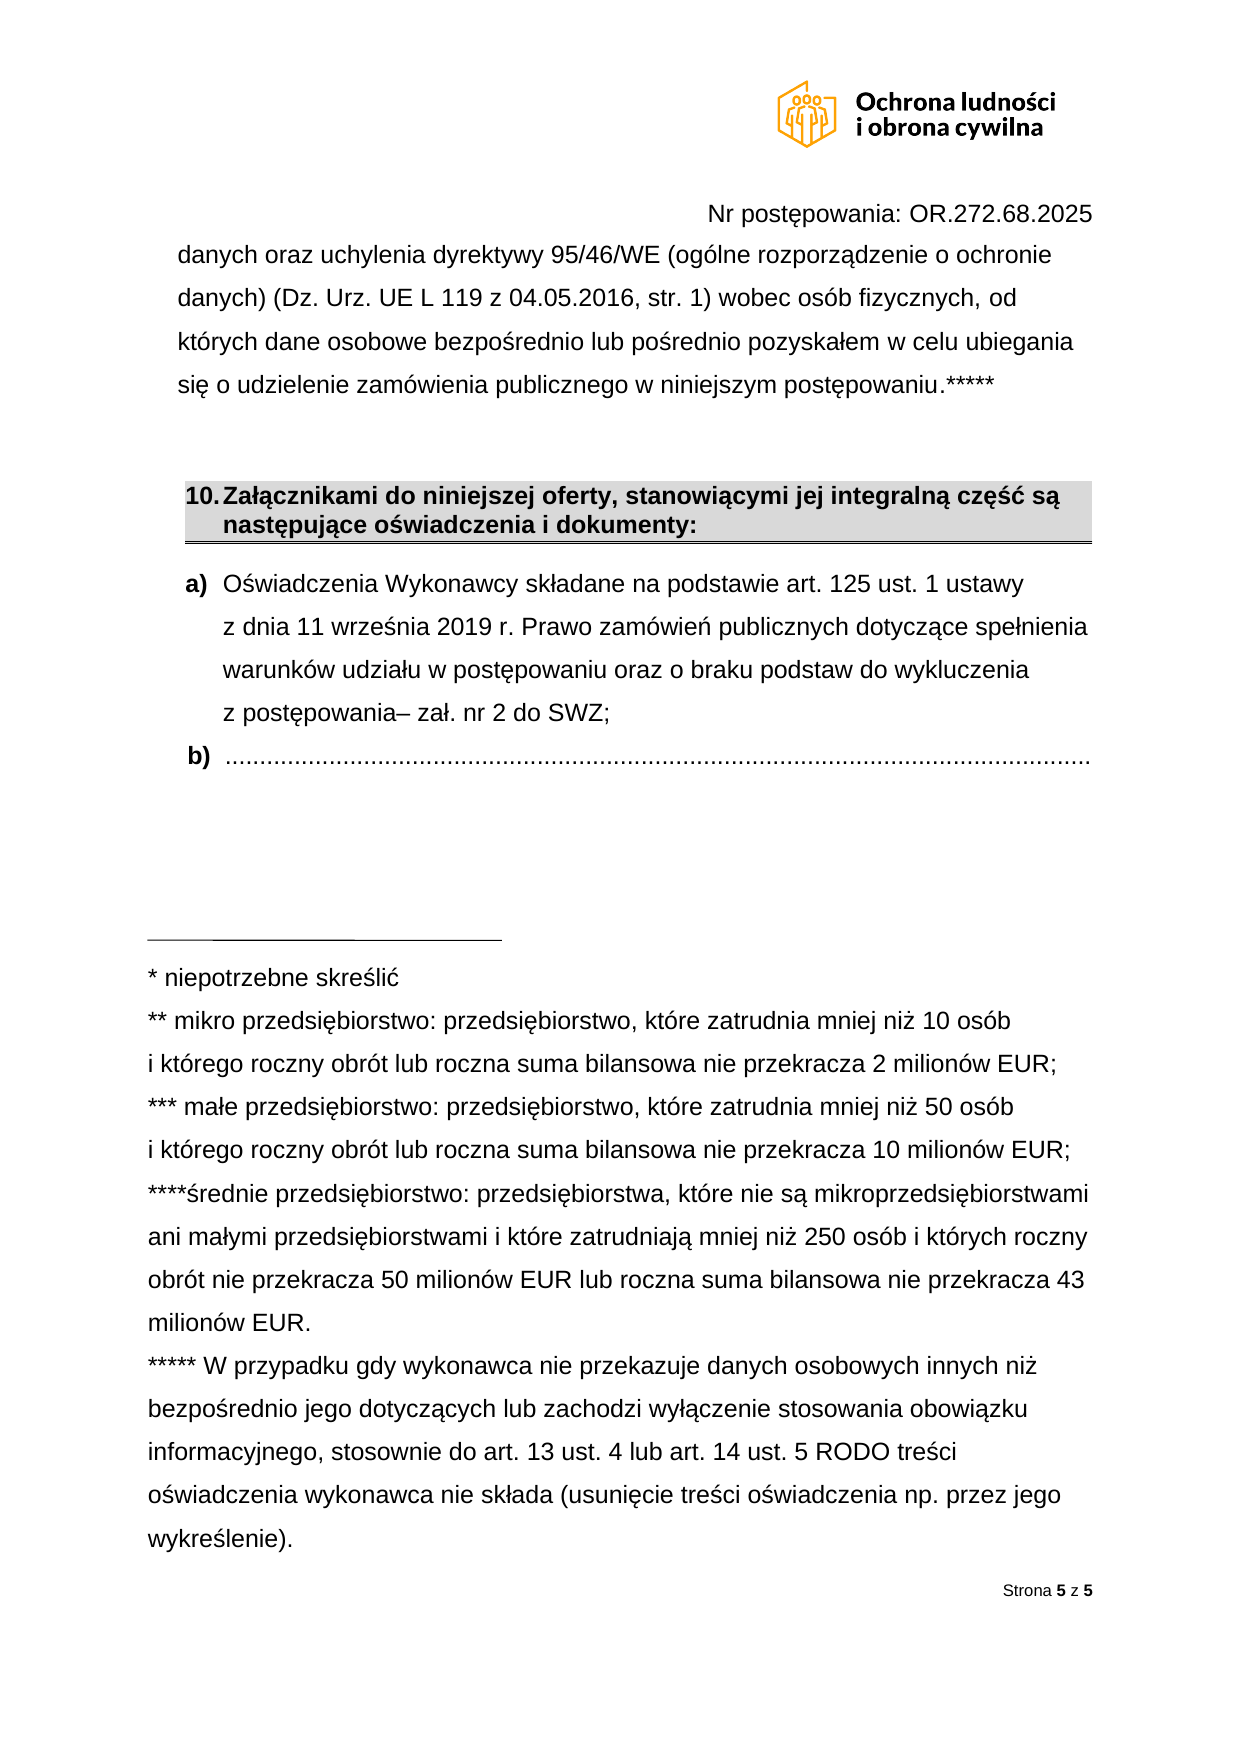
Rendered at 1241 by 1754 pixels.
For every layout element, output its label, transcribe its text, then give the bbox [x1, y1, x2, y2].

text *** małe przedsiębiorstwo: przedsiębiorstwo, które zatrudnia mniej niż 50 osób i którego roczny obrót lub roczna suma bilansowa nie przekracza 10 milionów EUR; [148, 1092, 1092, 1164]
list Oświadczenia Wykonawcy składane na podstawie art. 125 ust. 1 ustawy z dnia 11 września 2019 r. Prawo zamówień publicznych dotyczące spełnienia warunków udziału w postępowaniu oraz o braku podstaw do wykluczenia z postępowania– zał. nr 2 do SWZ; [185, 569, 1092, 727]
text ** mikro przedsiębiorstwo: przedsiębiorstwo, które zatrudnia mniej niż 10 osób i którego roczny obrót lub roczna suma bilansowa nie przekracza 2 milionów EUR; [148, 1006, 1092, 1078]
list Załącznikami do niniejszej oferty, stanowiącymi jej integralną część są następujące oświadczenia i dokumenty: [185, 481, 1092, 541]
text * niepotrzebne skreślić [148, 963, 1092, 992]
text ***** W przypadku gdy wykonawca nie przekazuje danych osobowych innych niż bezpośrednio jego dotyczących lub zachodzi wyłączenie stosowania obowiązku informacyjnego, stosownie do art. 13 ust. 4 lub art. 14 ust. 5 RODO treści oświadczenia wykonawca nie składa (usunięcie treści oświadczenia np. przez jego wykreślenie). [148, 1351, 1092, 1552]
list ............................................................................................................................. [185, 741, 1092, 770]
picture [739, 54, 1093, 174]
text ****średnie przedsiębiorstwo: przedsiębiorstwa, które nie są mikroprzedsiębiorstwami ani małymi przedsiębiorstwami i które zatrudniają mniej niż 250 osób i których roczny obrót nie przekracza 50 milionów EUR lub roczna suma bilansowa nie przekracza 43 milionów EUR. [148, 1179, 1092, 1337]
